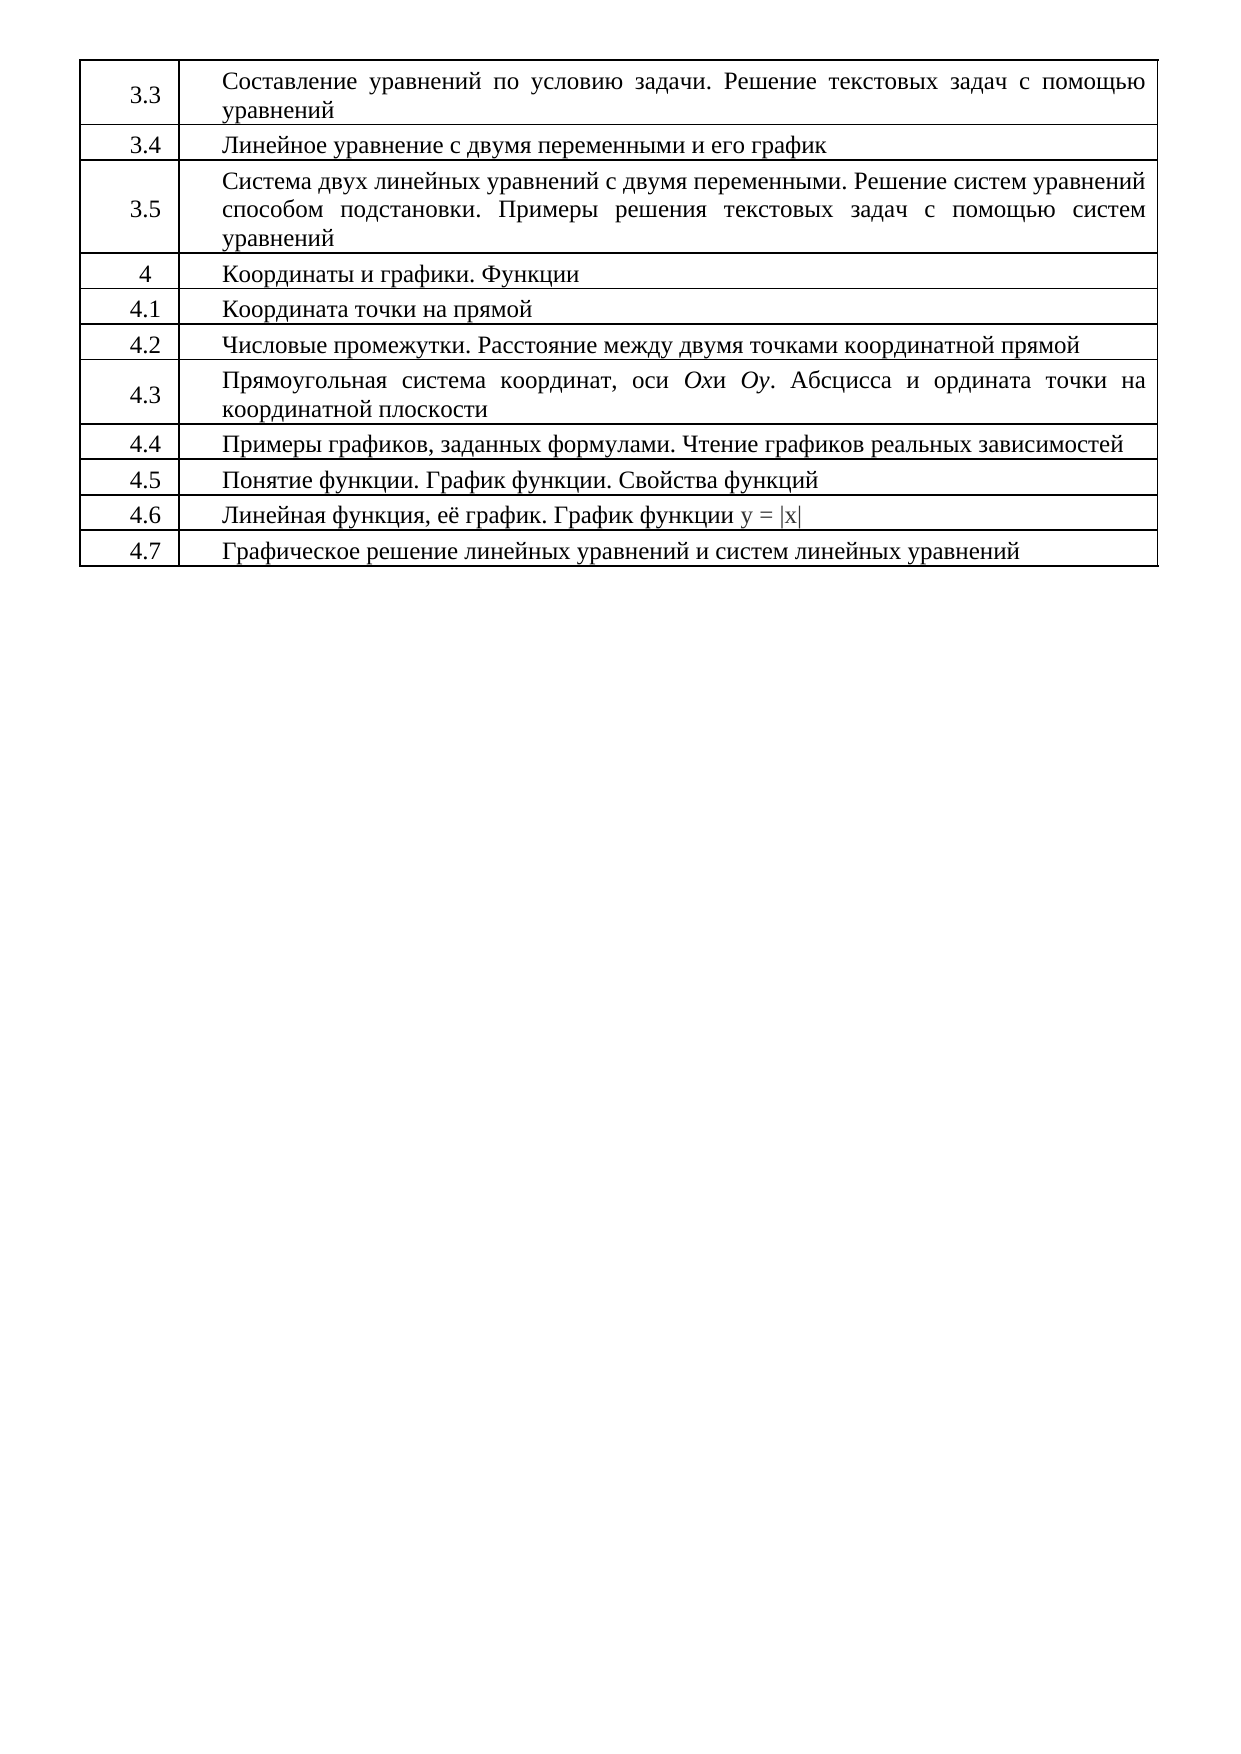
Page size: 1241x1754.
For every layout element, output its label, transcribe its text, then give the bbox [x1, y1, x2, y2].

table_cell 4.1 [81, 289, 178, 323]
table_cell Линейное уравнение с двумя переменными и его график [180, 125, 1157, 159]
table_cell 4.3 [81, 360, 178, 423]
table_cell Прямоугольная система координат, оси Oxи Oy. Абсцисса и ордината точки на координатной плоскости [180, 360, 1157, 423]
table_cell 4.5 [81, 460, 178, 494]
table_cell Числовые промежутки. Расстояние между двумя точками координатной прямой [180, 325, 1157, 358]
table_cell 3.5 [81, 161, 178, 252]
table_cell Графическое решение линейных уравнений и систем линейных уравнений [180, 531, 1157, 565]
table_cell Координаты и графики. Функции [180, 254, 1157, 287]
table_cell 3.3 [81, 61, 178, 123]
table_cell Линейная функция, её график. График функции y = |х| [180, 496, 1157, 529]
table_cell Понятие функции. График функции. Свойства функций [180, 460, 1157, 494]
table_cell Составление уравнений по условию задачи. Решение текстовых задач с помощью уравнений [180, 61, 1157, 123]
table_cell 4 [81, 254, 178, 287]
table_cell 3.4 [81, 125, 178, 159]
table_cell 4.6 [81, 496, 178, 529]
table_cell Координата точки на прямой [180, 289, 1157, 323]
table_cell 4.7 [81, 531, 178, 565]
table_cell 4.2 [81, 325, 178, 358]
table_cell Примеры графиков, заданных формулами. Чтение графиков реальных зависимостей [180, 425, 1157, 458]
table_cell Система двух линейных уравнений с двумя переменными. Решение систем уравнений способом подстановки. Примеры решения текстовых задач с помощью систем уравнений [180, 161, 1157, 252]
table_cell 4.4 [81, 425, 178, 458]
